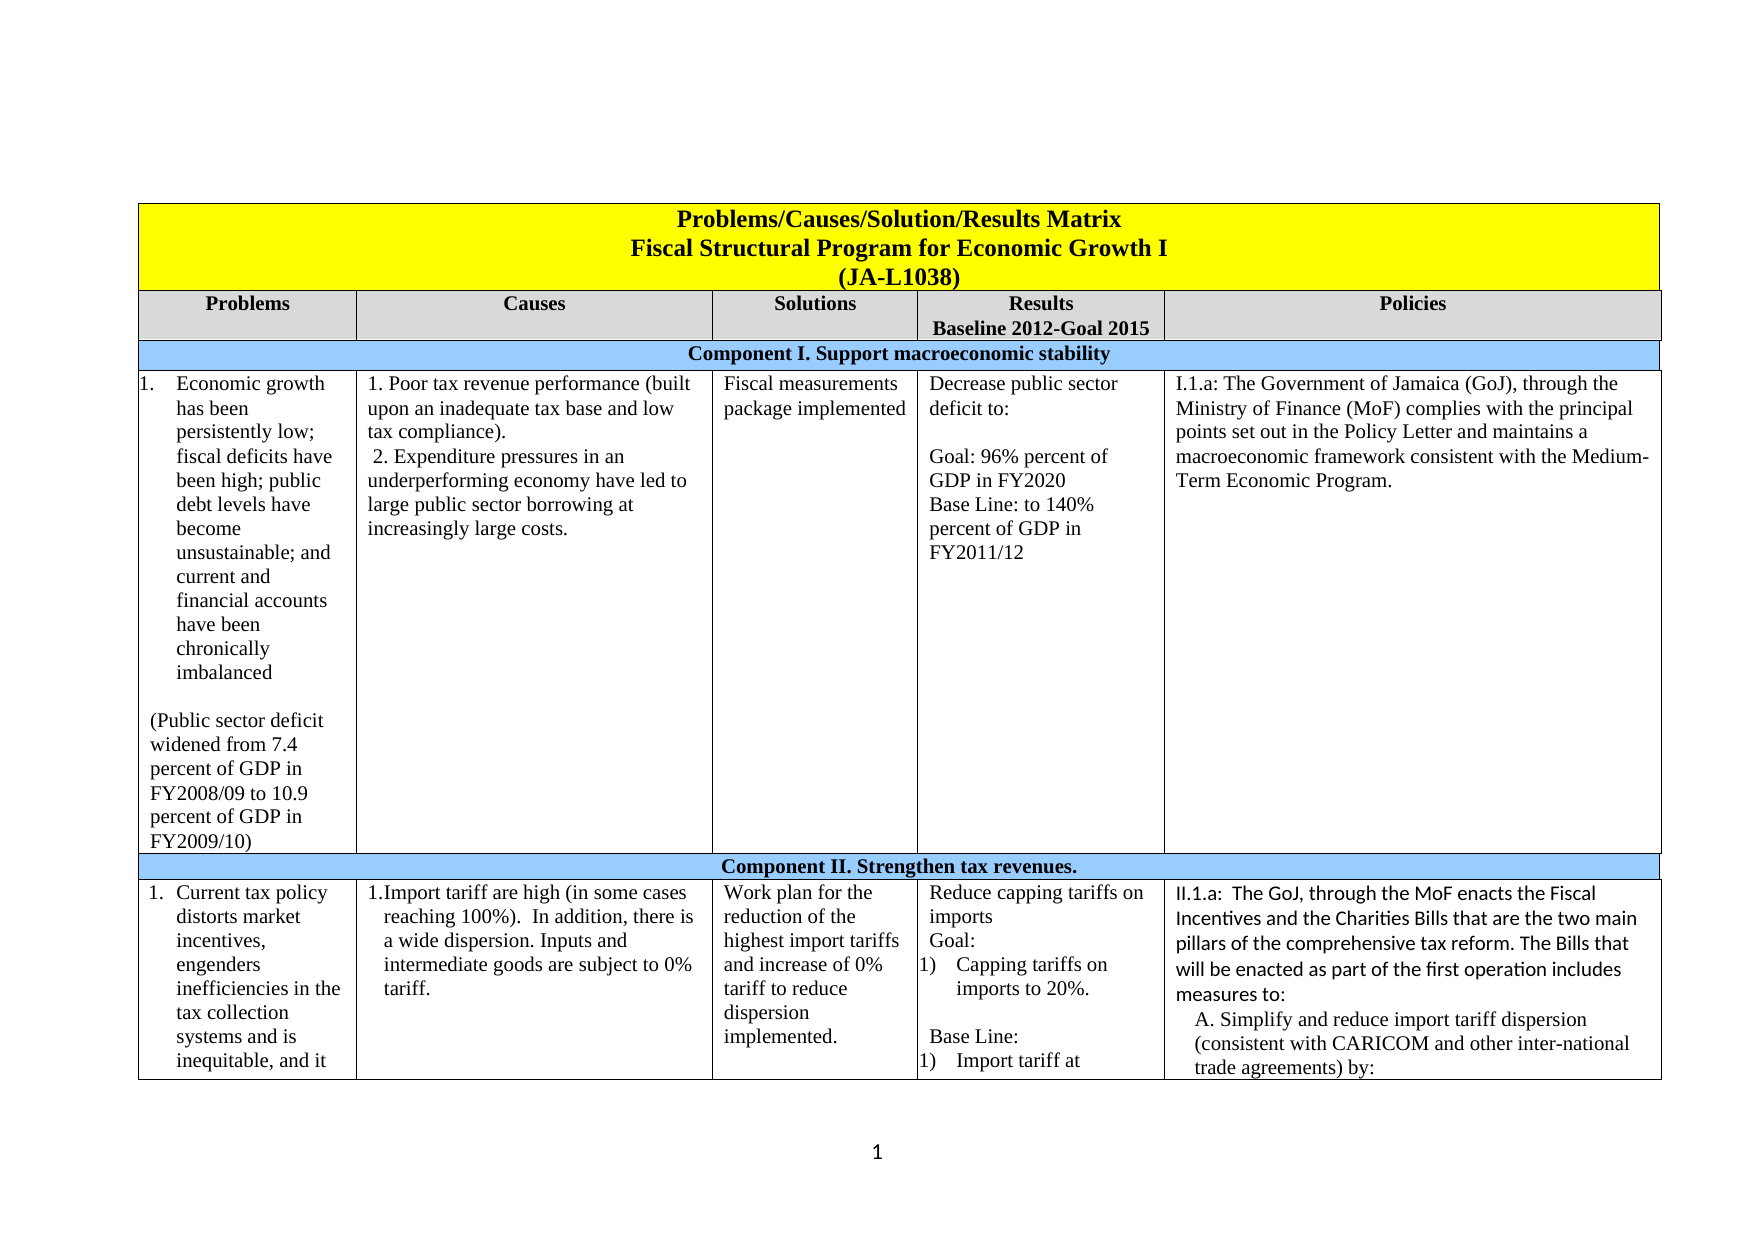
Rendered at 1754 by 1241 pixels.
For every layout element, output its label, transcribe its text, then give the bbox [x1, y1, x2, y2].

table_header Problems/Causes/Solution/Results Matrix Fiscal Structural Program for Economic Growth I (JA-L1038) [139, 204, 1659, 290]
table_cell Results Baseline 2012-Goal 2015 [918, 291, 1164, 339]
table_cell 1. Poor tax revenue performance (built upon an inadequate tax base and low tax compliance). 2. Expenditure pressures in an underperforming economy have led to large public sector borrowing at increasingly large costs. [357, 371, 712, 853]
table_cell Causes [357, 291, 712, 339]
table_cell Fiscal measurements package implemented [713, 371, 917, 853]
table_cell Component II. Strengthen tax revenues. [139, 854, 1659, 879]
table_cell Decrease public sector deficit to: Goal: 96% percent of GDP in FY2020 Base Line: to 140% percent of GDP in FY2011/12 [918, 371, 1164, 853]
table_cell Solutions [713, 291, 917, 339]
table_cell Work plan for the reduction of the highest import tariffs and increase of 0% tariff to reduce dispersion implemented. [713, 880, 917, 1079]
table_cell I.1.a: The Government of Jamaica (GoJ), through the Ministry of Finance (MoF) complies with the principal points set out in the Policy Letter and maintains a macroeconomic framework consistent with the Medium-Term Economic Program. [1165, 371, 1661, 853]
table_cell Economic growth has been persistently low; fiscal deficits have been high; public debt levels have become unsustainable; and current and financial accounts have been chronically imbalanced (Public sector deficit widened from 7.4 percent of GDP in FY2008/09 to 10.9 percent of GDP in FY2009/10) [139, 371, 356, 853]
table_cell Policies [1165, 291, 1661, 339]
table_cell Problems [139, 291, 356, 339]
table_cell Component I. Support macroeconomic stability [139, 341, 1659, 370]
